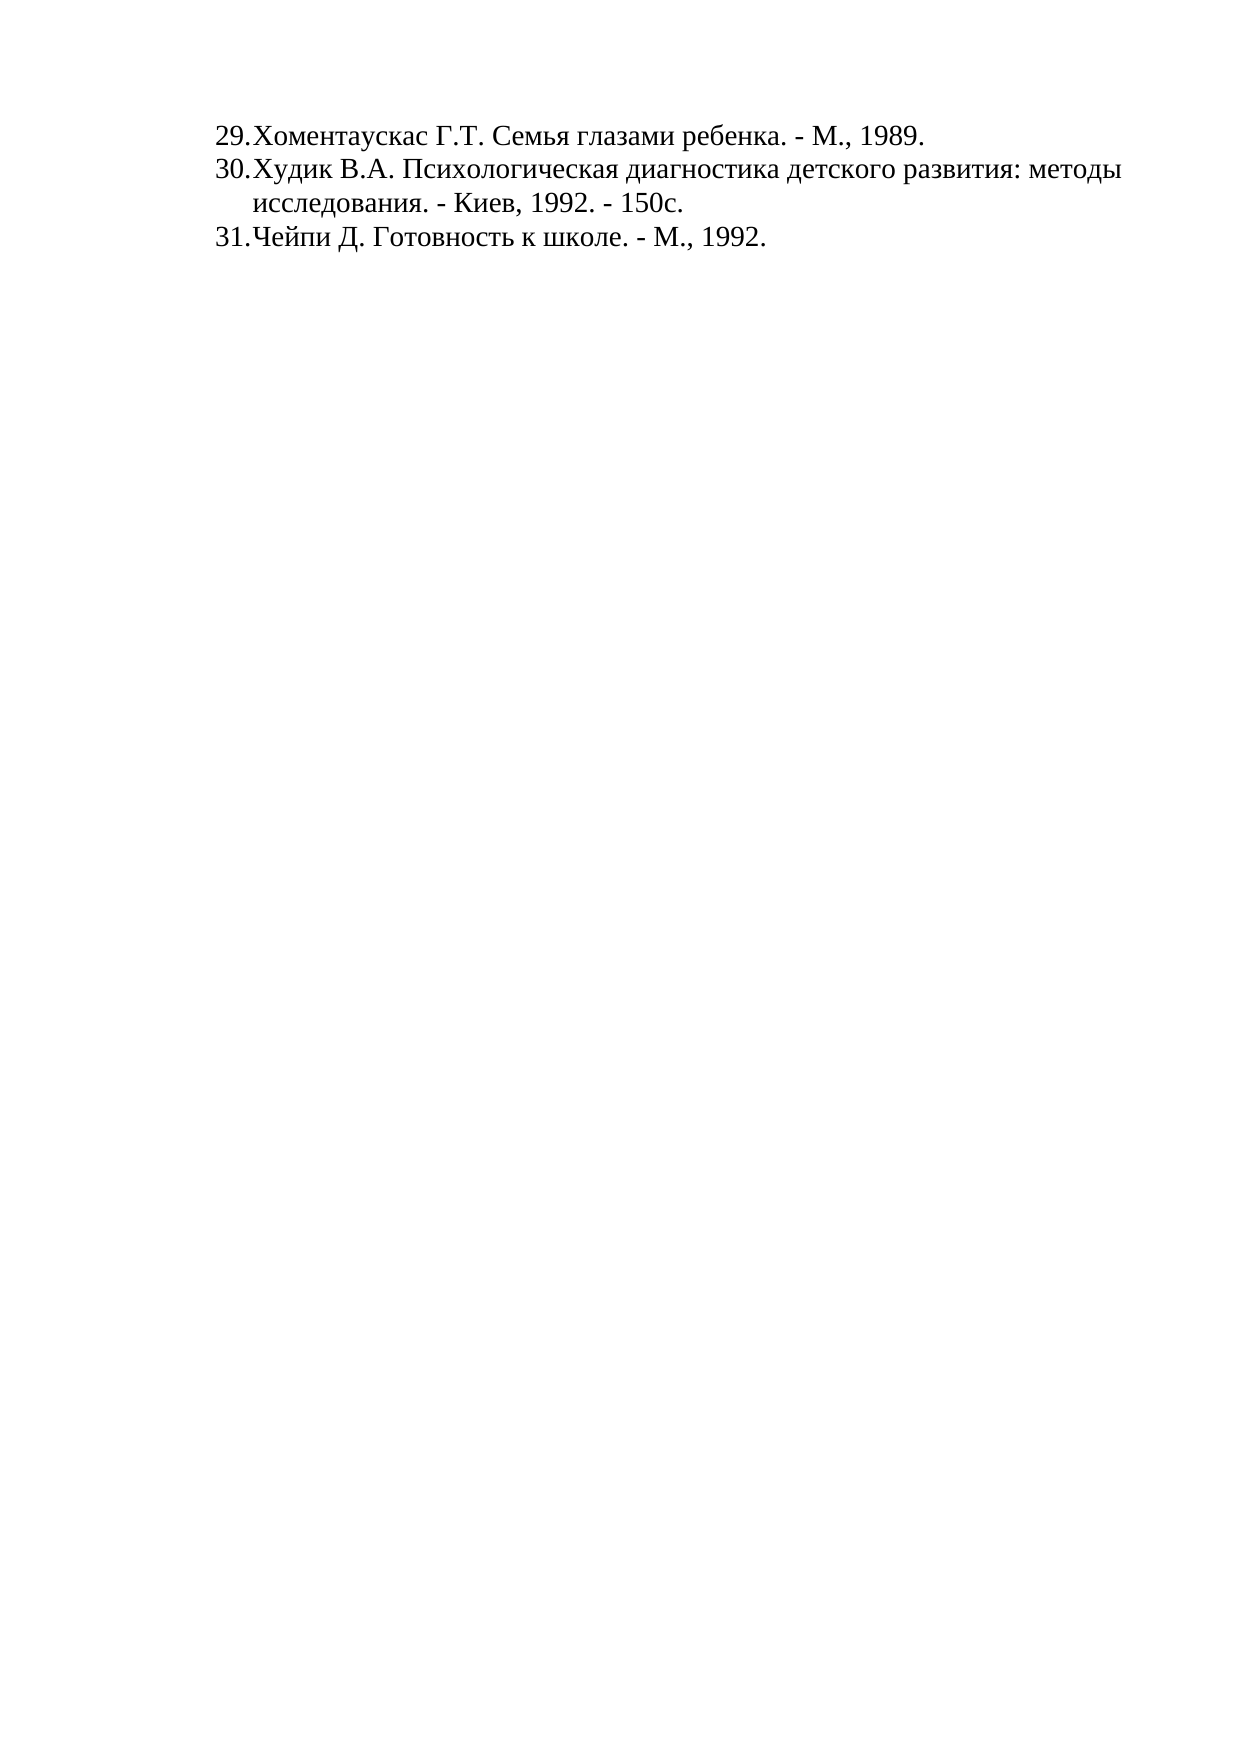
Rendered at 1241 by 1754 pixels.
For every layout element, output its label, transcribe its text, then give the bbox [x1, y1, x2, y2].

list Хоментаускас Г.Т. Семья глазами ребенка. - М., 1989. [215, 118, 1152, 152]
list Чейпи Д. Готовность к школе. - М., 1992. [215, 219, 1152, 252]
list Худик В.А. Психологическая диагностика детского развития: методы исследования. - Киев, 1992. - 150с. [215, 152, 1152, 219]
